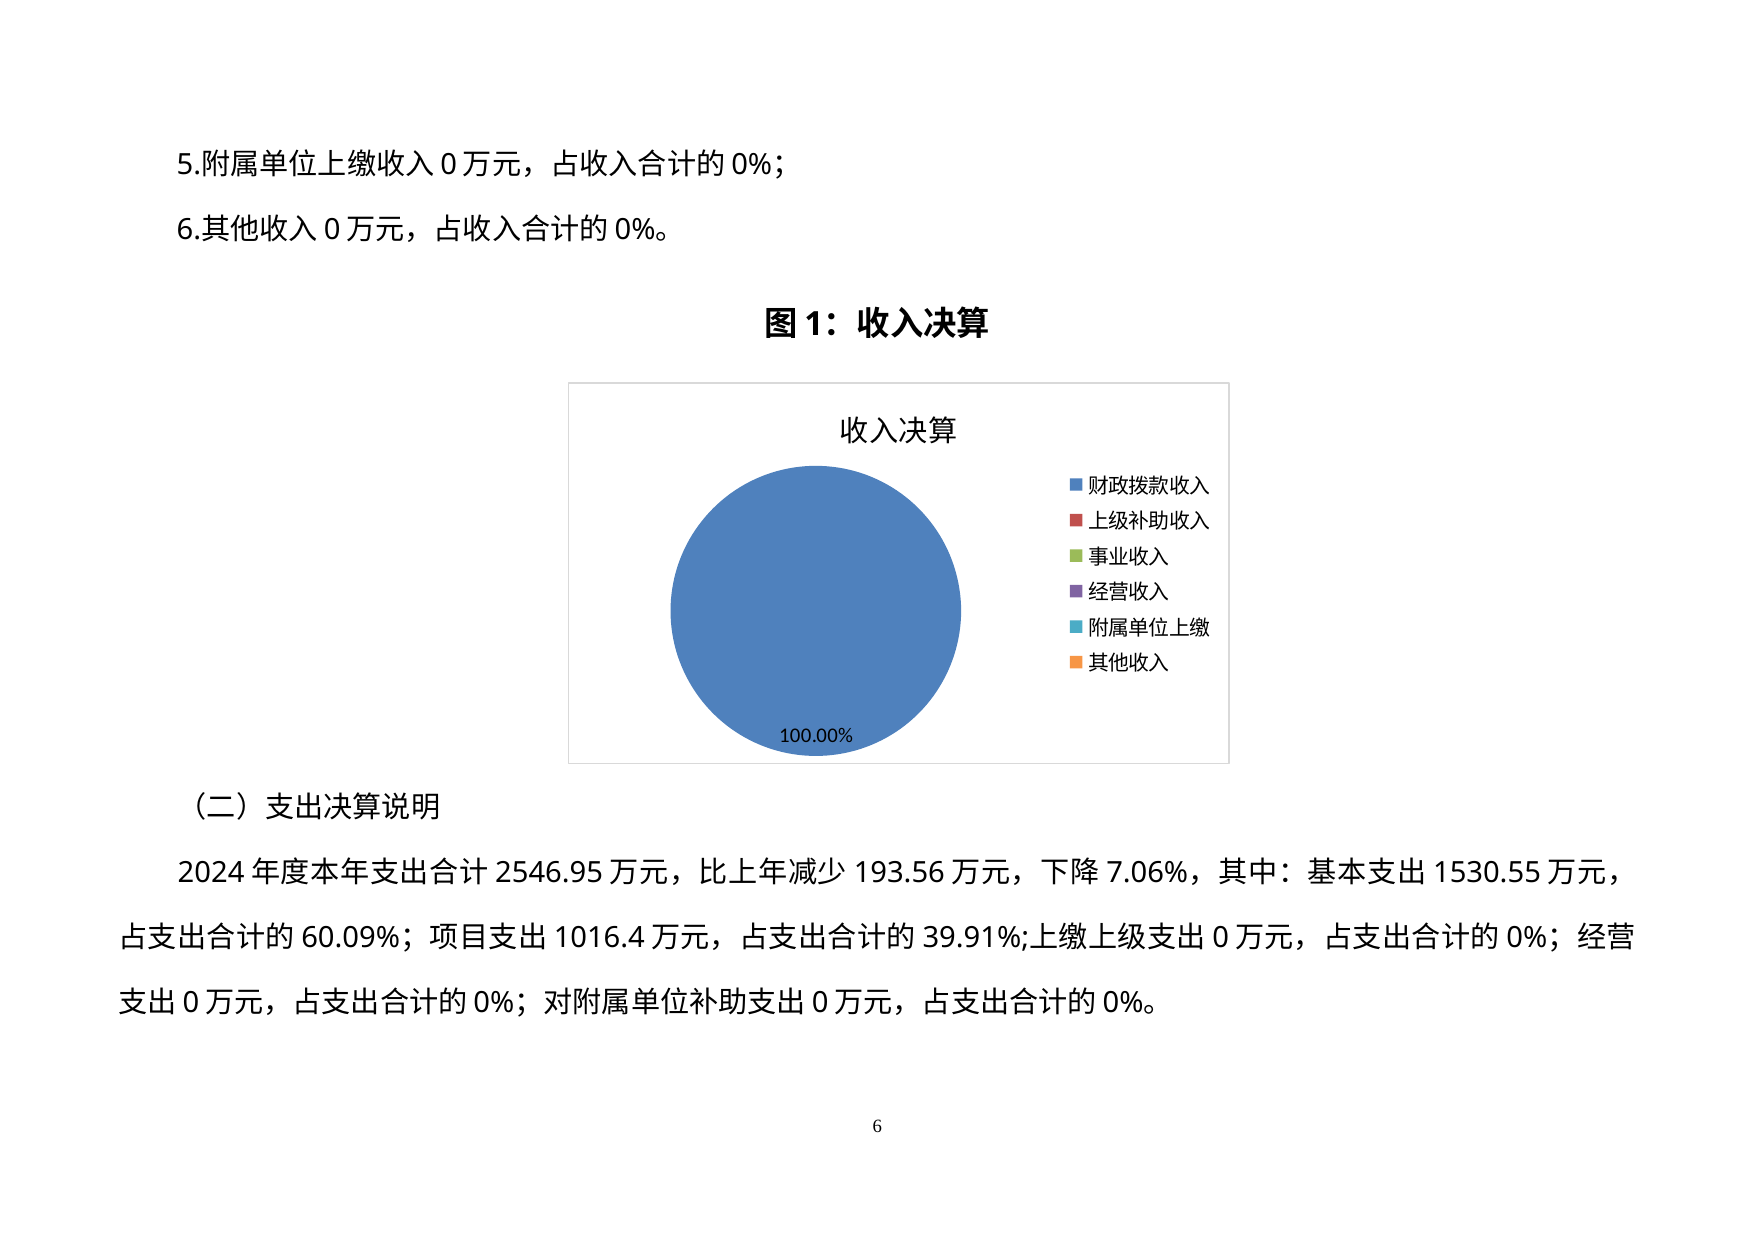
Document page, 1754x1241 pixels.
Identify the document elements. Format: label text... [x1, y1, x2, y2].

text 2024年度本年支出合计2546.95万元，比上年减少193.56万元，下降7.06%，其中：基本支出1530.55万元，占支出合计的60.09%；项目支出1016.4万元，占支出合计的39.91%;上缴上级支出0万元，占支出合计的0%；经营支出0万元，占支出合计的0%；对附属单位补助支出0万元，占支出合计的0%。 [118, 837, 1636, 1032]
text 6.其他收入0万元，占收入合计的0%。 [118, 194, 1636, 259]
subtitle 图1：收入决算 [118, 288, 1636, 353]
text 5.附属单位上缴收入0万元，占收入合计的0%； [118, 129, 1636, 194]
text （二）支出决算说明 [118, 772, 1636, 837]
